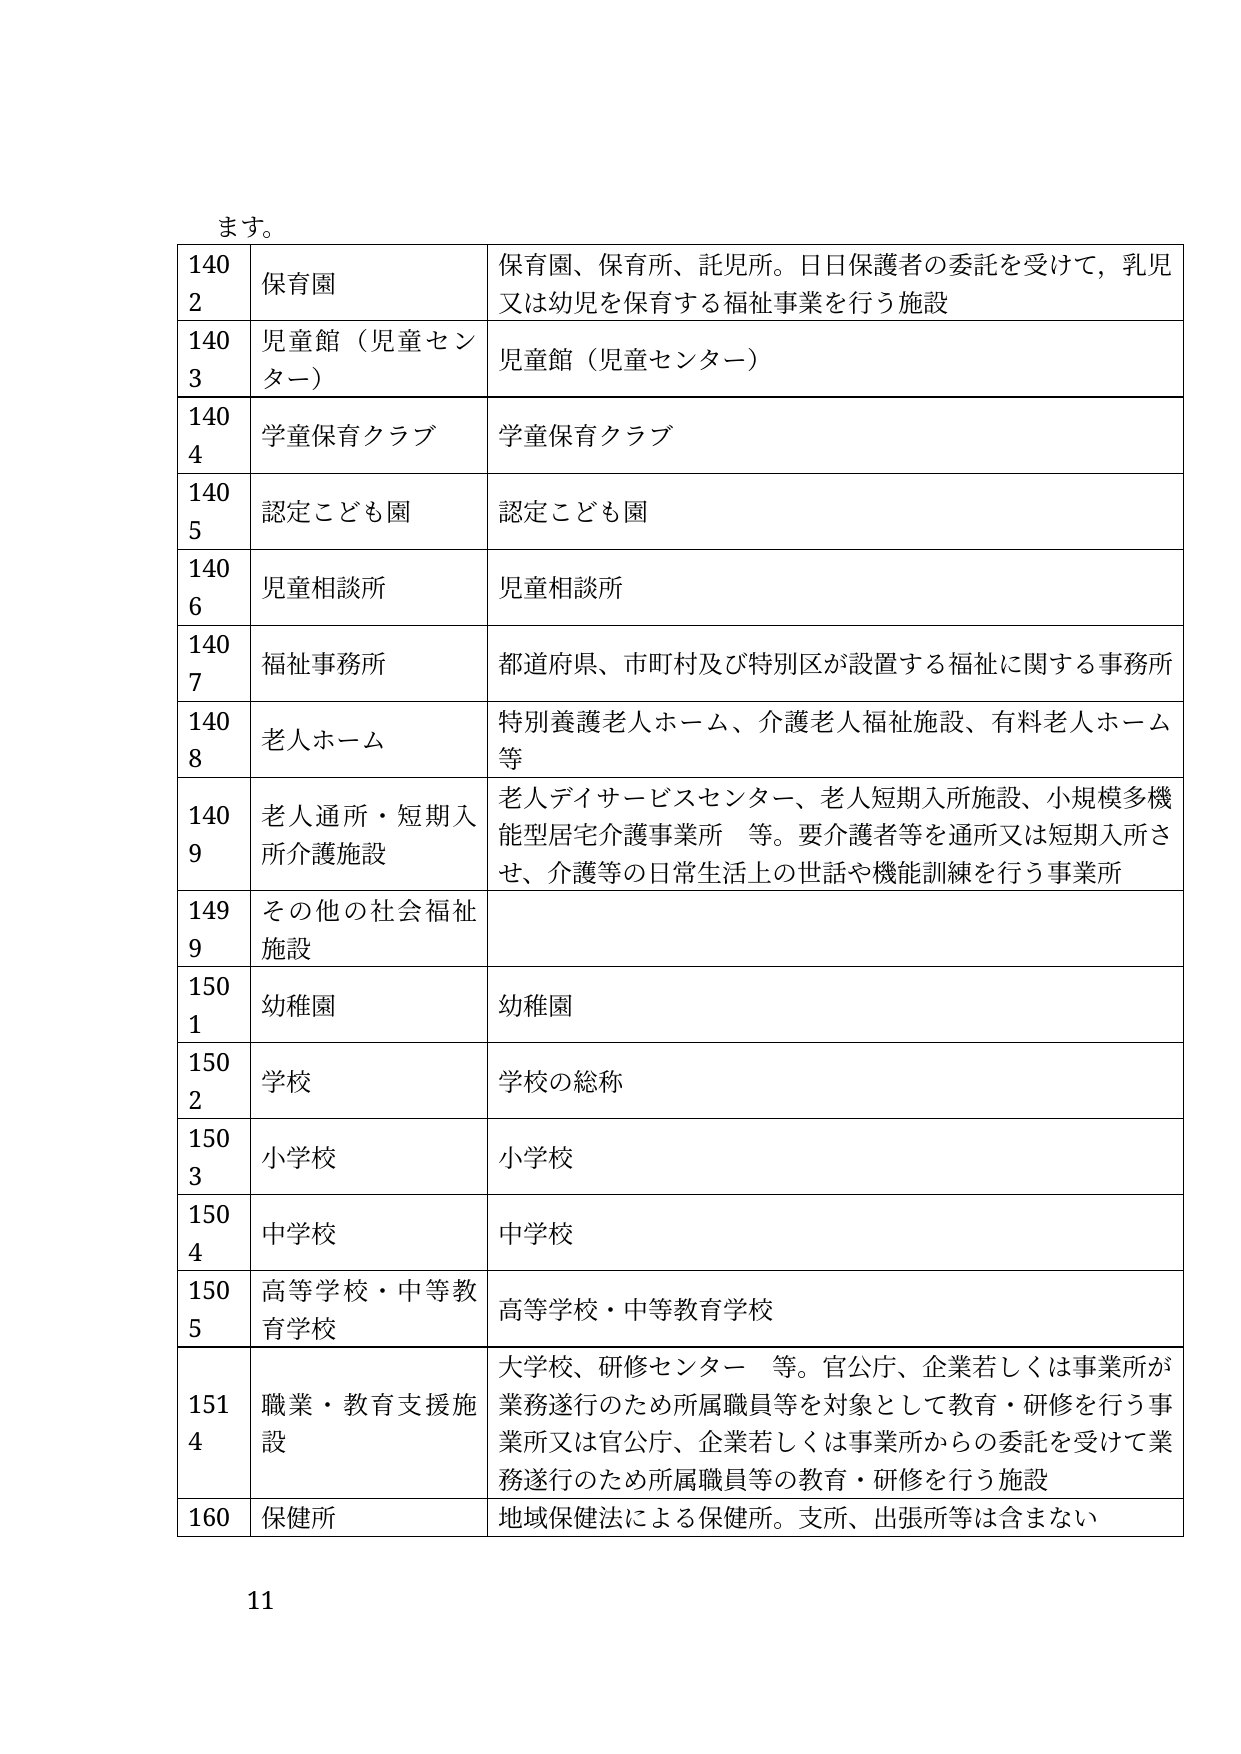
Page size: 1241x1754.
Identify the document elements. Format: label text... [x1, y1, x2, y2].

table_cell 1606 [178, 1499, 250, 1536]
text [215, 207, 1063, 244]
table_cell 保健所 [251, 1499, 487, 1536]
table_cell 児童相談所 [488, 550, 1183, 624]
table_cell 学童保育クラブ [251, 398, 487, 472]
table_cell 児童館（児童センター） [488, 321, 1183, 396]
table_cell 1499 [178, 891, 250, 966]
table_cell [488, 1499, 1183, 1536]
table_cell 中学校 [251, 1195, 487, 1270]
table_header 1402 [178, 245, 250, 320]
table_cell 高等学校・中等教育学校 [251, 1271, 487, 1346]
table_cell 1405 [178, 474, 250, 548]
table_cell 職業・教育支援施設 [251, 1348, 487, 1497]
table_cell 大学校、研修センター 等。官公庁、企業若しくは事業所が業務遂行のため所属職員等を対象として教育・研修を行う事業所又は官公庁、企業若しくは事業所からの委託を受けて業務遂行のため所属職員等の教育・研修を行う施設 [488, 1348, 1183, 1497]
table_cell 1404 [178, 398, 250, 472]
table_cell 幼稚園 [251, 967, 487, 1042]
table_cell 学校の総称 [488, 1043, 1183, 1118]
table_cell 1514 [178, 1348, 250, 1497]
table_header 保育園 [251, 245, 487, 320]
table_cell 福祉事務所 [251, 626, 487, 701]
table_cell 1407 [178, 626, 250, 701]
table_cell 小学校 [251, 1119, 487, 1194]
table_cell 幼稚園 [488, 967, 1183, 1042]
table_cell 認定こども園 [251, 474, 487, 548]
table_cell 都道府県、市町村及び特別区が設置する福祉に関する事務所 [488, 626, 1183, 701]
table_cell 1406 [178, 550, 250, 624]
table_header 保育園、保育所、託児所。日日保護者の委託を受けて，乳児又は幼児を保育する福祉事業を行う施設 [488, 245, 1183, 320]
table_cell 児童相談所 [251, 550, 487, 624]
table_cell 学校 [251, 1043, 487, 1118]
table_cell [488, 891, 1183, 966]
table_cell 1408 [178, 702, 250, 777]
table_cell 老人デイサービスセンター、老人短期入所施設、小規模多機能型居宅介護事業所 等。要介護者等を通所又は短期入所させ、介護等の日常生活上の世話や機能訓練を行う事業所 [488, 778, 1183, 890]
table_cell 児童館（児童センター） [251, 321, 487, 396]
table_cell 高等学校・中等教育学校 [488, 1271, 1183, 1346]
table_cell 1501 [178, 967, 250, 1042]
table_cell 小学校 [488, 1119, 1183, 1194]
table_cell 認定こども園 [488, 474, 1183, 548]
table_cell 1503 [178, 1119, 250, 1194]
table_cell 1403 [178, 321, 250, 396]
table_cell 1505 [178, 1271, 250, 1346]
table_cell 1502 [178, 1043, 250, 1118]
table_cell 1409 [178, 778, 250, 890]
table_cell その他の社会福祉施設 [251, 891, 487, 966]
table_cell 老人通所・短期入所介護施設 [251, 778, 487, 890]
table_cell 学童保育クラブ [488, 398, 1183, 472]
table_cell 老人ホーム [251, 702, 487, 777]
table_cell 1504 [178, 1195, 250, 1270]
table_cell 中学校 [488, 1195, 1183, 1270]
table_cell 特別養護老人ホーム、介護老人福祉施設、有料老人ホーム 等 [488, 702, 1183, 777]
